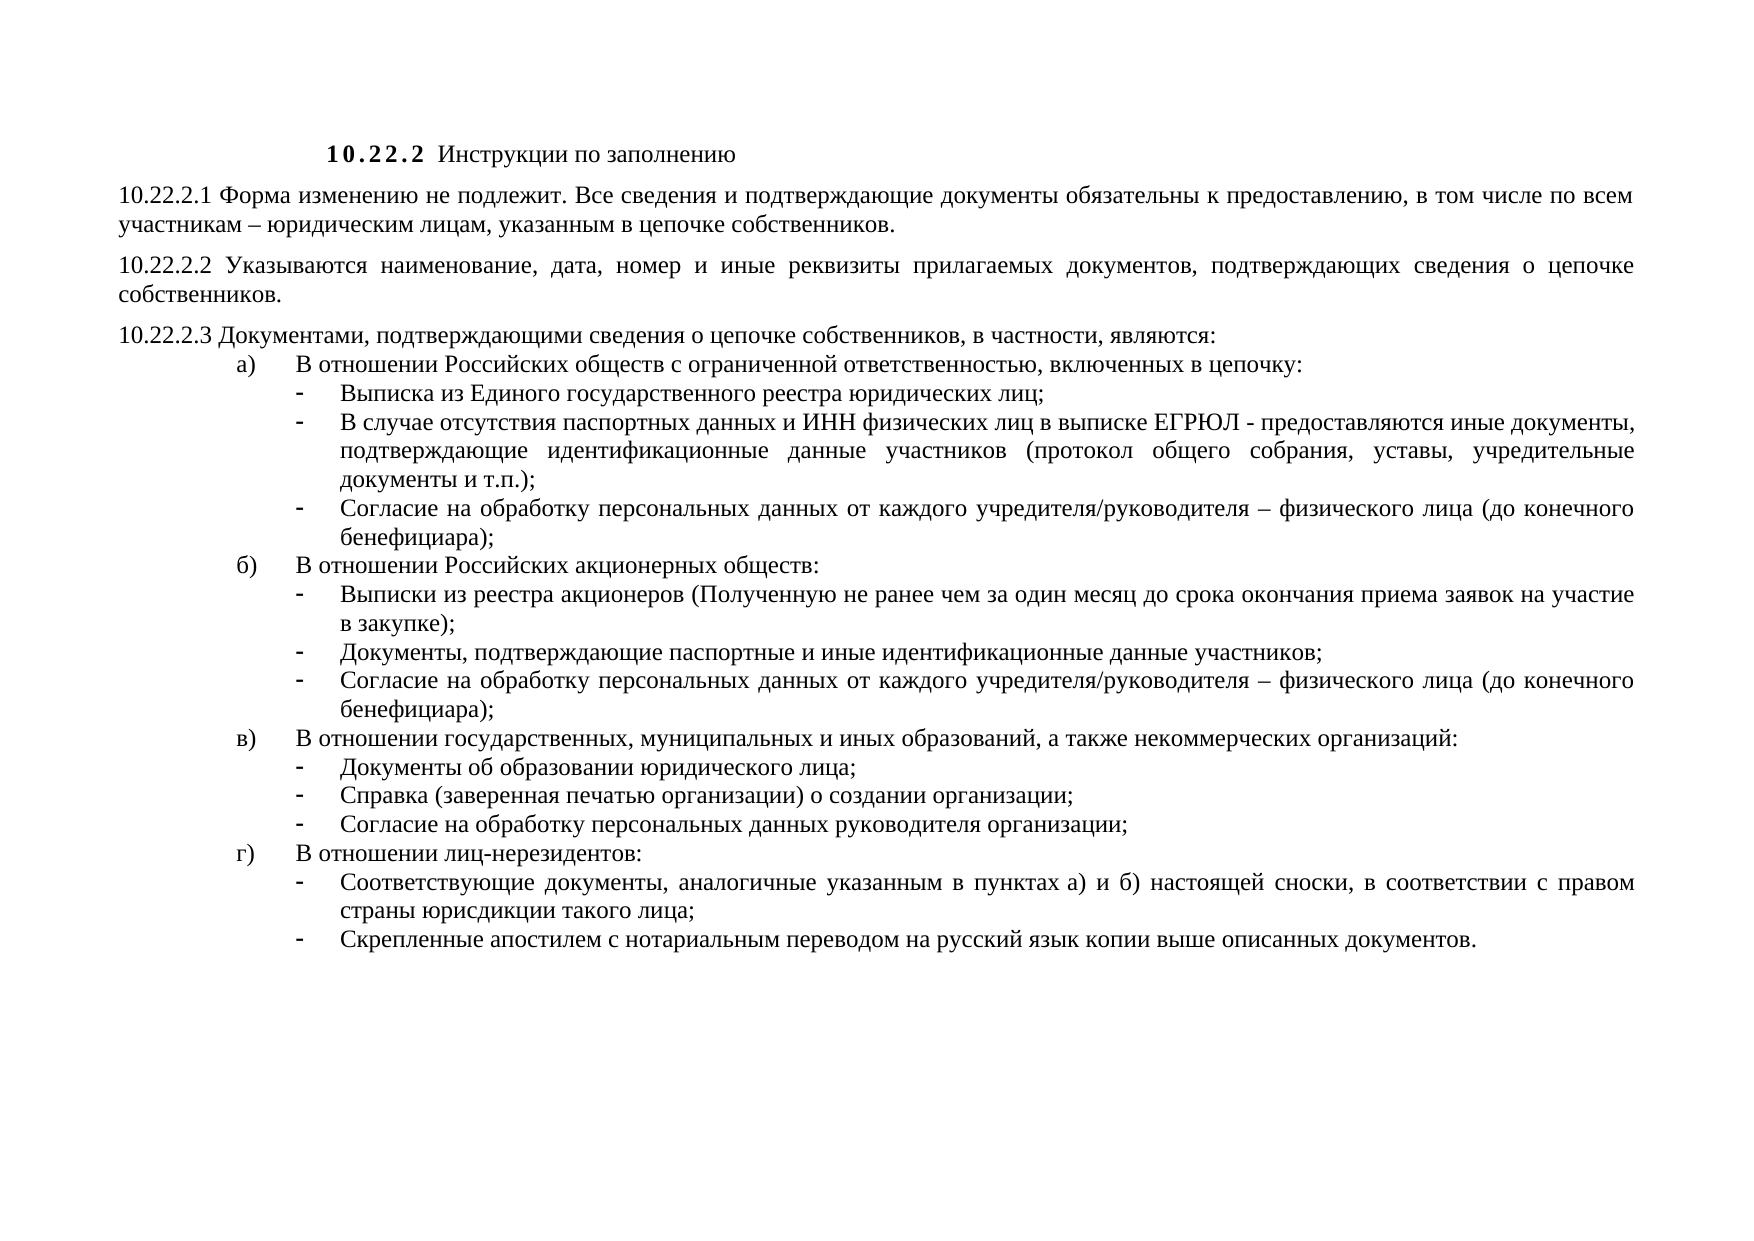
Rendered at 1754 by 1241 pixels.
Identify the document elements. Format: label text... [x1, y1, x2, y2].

list В отношении лиц-нерезидентов: [236, 838, 1636, 867]
list Документы, подтверждающие паспортные и иные идентификационные данные участников; [295, 637, 1636, 665]
list В случае отсутствия паспортных данных и ИНН физических лиц в выписке ЕГРЮЛ - предоставляются иные документы, подтверждающие идентификационные данные участников (протокол общего собрания, уставы, учредительные документы и т.п.); [295, 407, 1636, 493]
list Документы об образовании юридического лица; [295, 752, 1636, 780]
list Скрепленные апостилем с нотариальным переводом на русский язык копии выше описанных документов. [295, 924, 1636, 953]
list В отношении Российских обществ с ограниченной ответственностью, включенных в цепочку: [236, 349, 1636, 378]
list Выписки из реестра акционеров (Полученную не ранее чем за один месяц до срока окончания приема заявок на участие в закупке); [295, 579, 1636, 637]
list В отношении государственных, муниципальных и иных образований, а также некоммерческих организаций: [236, 723, 1636, 752]
text 10.22.2.2 Указываются наименование, дата, номер и иные реквизиты прилагаемых документов, подтверждающих сведения о цепочке собственников. [118, 250, 1636, 308]
list Согласие на обработку персональных данных от каждого учредителя/руководителя – физического лица (до конечного бенефициара); [295, 493, 1636, 550]
text 10.22.2 Инструкции по заполнению [326, 139, 1636, 168]
list В отношении Российских акционерных обществ: [236, 550, 1636, 579]
text 10.22.2.3 Документами, подтверждающими сведения о цепочке собственников, в частности, являются: [118, 320, 1636, 349]
text 10.22.2.1 Форма изменению не подлежит. Все сведения и подтверждающие документы обязательны к предоставлению, в том числе по всем участникам – юридическим лицам, указанным в цепочке собственников. [118, 180, 1636, 238]
list Согласие на обработку персональных данных руководителя организации; [295, 809, 1636, 838]
list Согласие на обработку персональных данных от каждого учредителя/руководителя – физического лица (до конечного бенефициара); [295, 665, 1636, 723]
list Соответствующие документы, аналогичные указанным в пунктах а) и б) настоящей сноски, в соответствии с правом страны юрисдикции такого лица; [295, 867, 1636, 924]
list Справка (заверенная печатью организации) о создании организации; [295, 780, 1636, 809]
list Выписка из Единого государственного реестра юридических лиц; [295, 378, 1636, 407]
